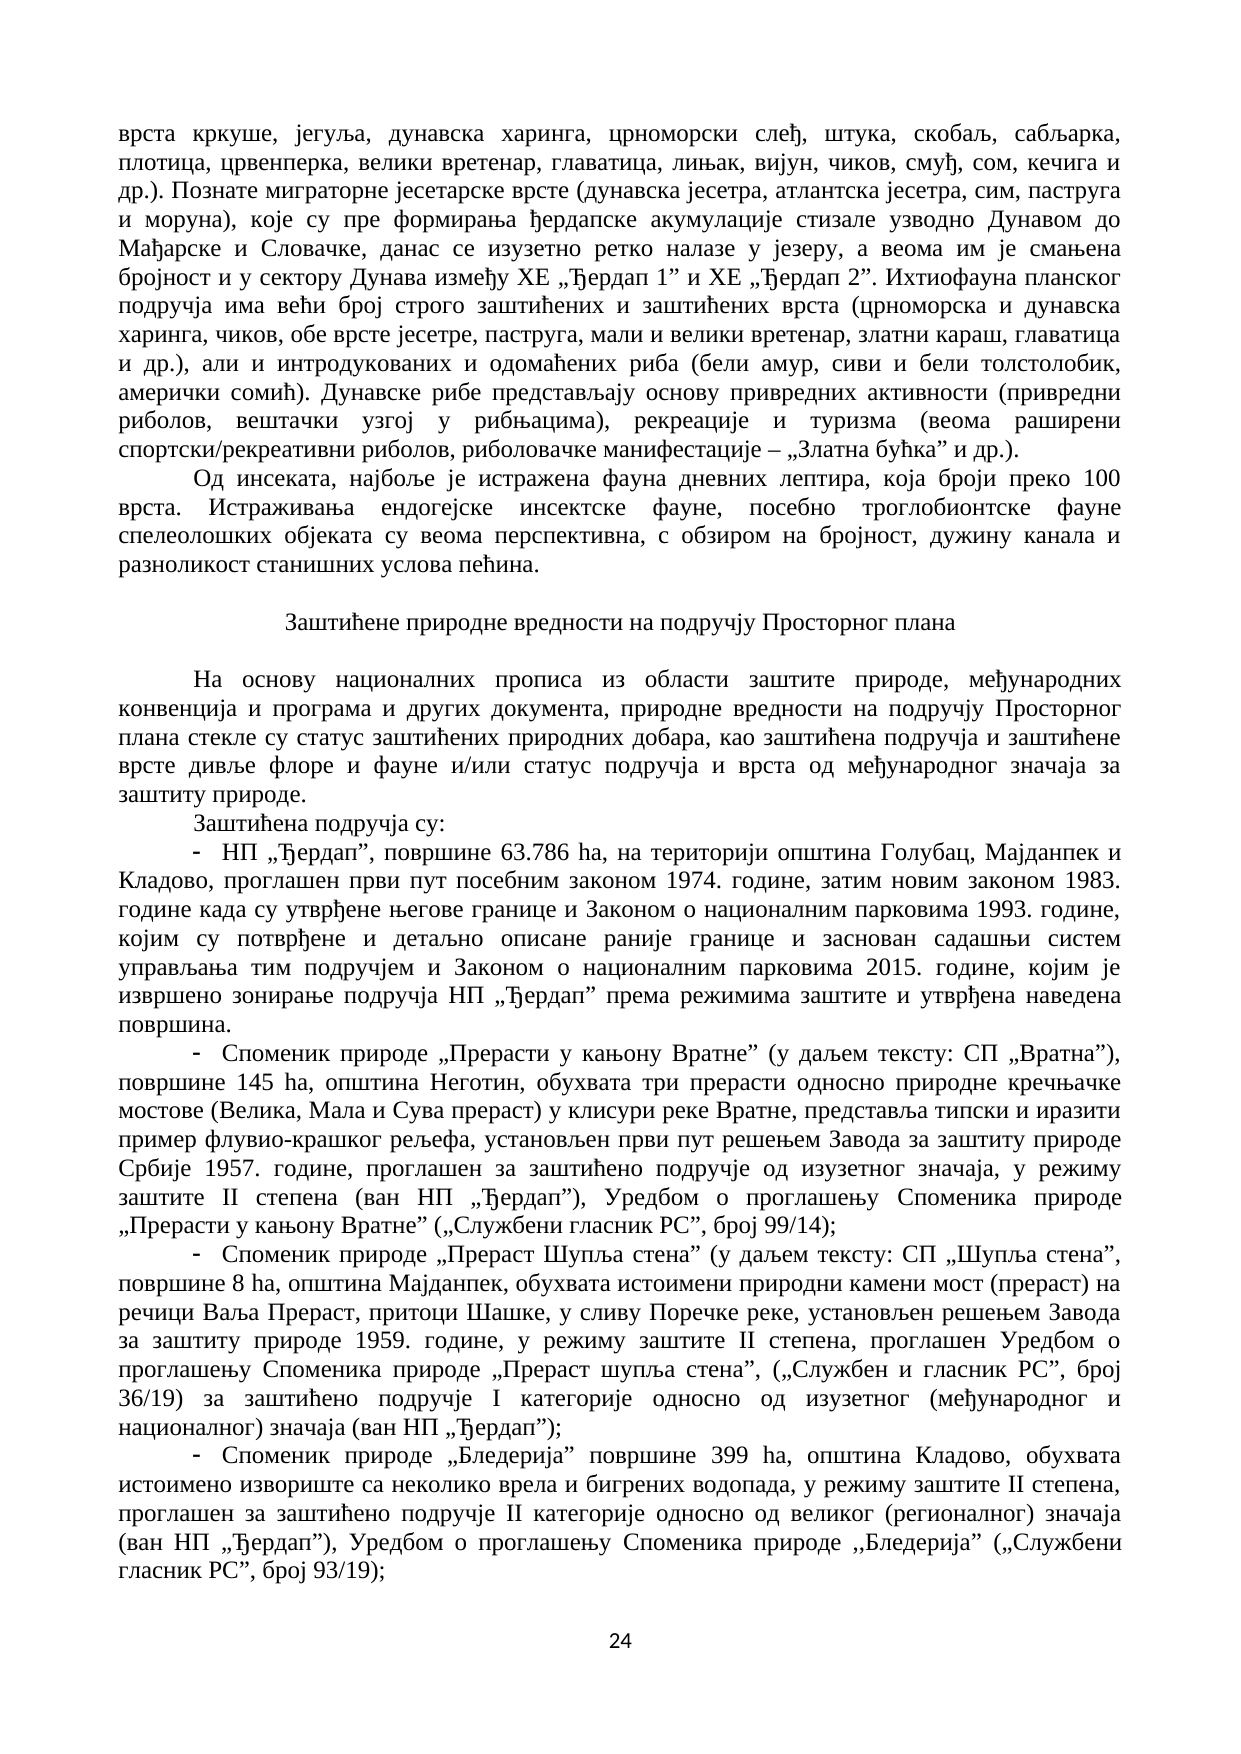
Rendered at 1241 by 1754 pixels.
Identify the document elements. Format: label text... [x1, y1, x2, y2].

list Споменик природе „Прераст Шупља стена” (у даљем тексту: СП „Шупља стена”, површине 8 ha, општина Мајданпек, обухвата истоимени природни камени мост (прераст) на речици Ваља Прераст, притоци Шашке, у сливу Поречке реке, установљен решењем Завода за заштиту природе 1959. године, у режиму заштите II степена, проглашен Уредбом о проглашењу Споменика природе „Прераст шупља стена”, („Службен и гласник РС”, број 36/19) за заштићено подручје I категорије односно од изузетног (међународног и националног) значаја (ван НП „Ђердап”); [118, 1239, 1122, 1441]
list Споменик природе „Прерасти у кањону Вратне” (у даљем тексту: СП „Вратна”), површине 145 ha, општина Неготин, обухвата три прерасти односно природне кречњачке мостове (Велика, Мала и Сува прераст) у клисури реке Вратне, представља типски и иразити пример флувио-крашког рељефа, установљен први пут решењем Завода за заштиту природе Србије 1957. године, проглашен за заштићено подручје од изузетног значаја, у режиму заштите II степена (ван НП „Ђердап”), Уредбом о проглашењу Споменика природе „Прерасти у кањону Вратне” („Службени гласник РС”, број 99/14); [118, 1038, 1122, 1239]
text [118, 118, 1122, 463]
text Од инсеката, најбоље је истражена фауна дневних лептира, која броји преко 100 врста. Истраживања ендогејске инсектске фауне, посебно троглобионтске фауне спелеолошких објеката су веома перспективна, с обзиром на бројност, дужину канала и разноликост станишних услова пећина. [118, 463, 1122, 578]
text На основу националних прописа из области заштите природе, међународних конвенција и програма и других документа, природне вредности на подручју Просторног плана стекле су статус заштићених природних добара, као заштићена подручја и заштићене врсте дивље флоре и фауне и/или статус подручја и врста од међународног значаја за заштиту природе. [118, 664, 1122, 808]
text Заштићене природне вредности на подручју Просторног плана [118, 607, 1122, 636]
list Споменик природе „Бледерија” површине 399 ha, општина Кладово, обухвата истоимено извориште са неколико врела и бигрених водопада, у режиму заштите II степена, проглашен за заштићено подручје II категорије односно од великог (регионалног) значаја (ван НП „Ђердап”), Уредбом о проглашењу Споменика природе ,,Бледерија” („Службени гласник РС”, број 93/19); [118, 1441, 1122, 1584]
list НП „Ђердап”, површине 63.786 ha, на територији општина Голубац, Мајданпек и Кладово, проглашен први пут посебним законом 1974. године, затим новим законом 1983. године када су утврђене његове границе и Законом о националним парковима 1993. године, којим су потврђене и детаљно описане раније границе и заснован садашњи систем управљања тим подручјем и Законом о националним парковима 2015. године, којим је извршено зонирање подручја НП „Ђердап” према режимима заштите и утврђена наведена површина. [118, 837, 1122, 1038]
text Заштићена подручја су: [118, 808, 1122, 837]
